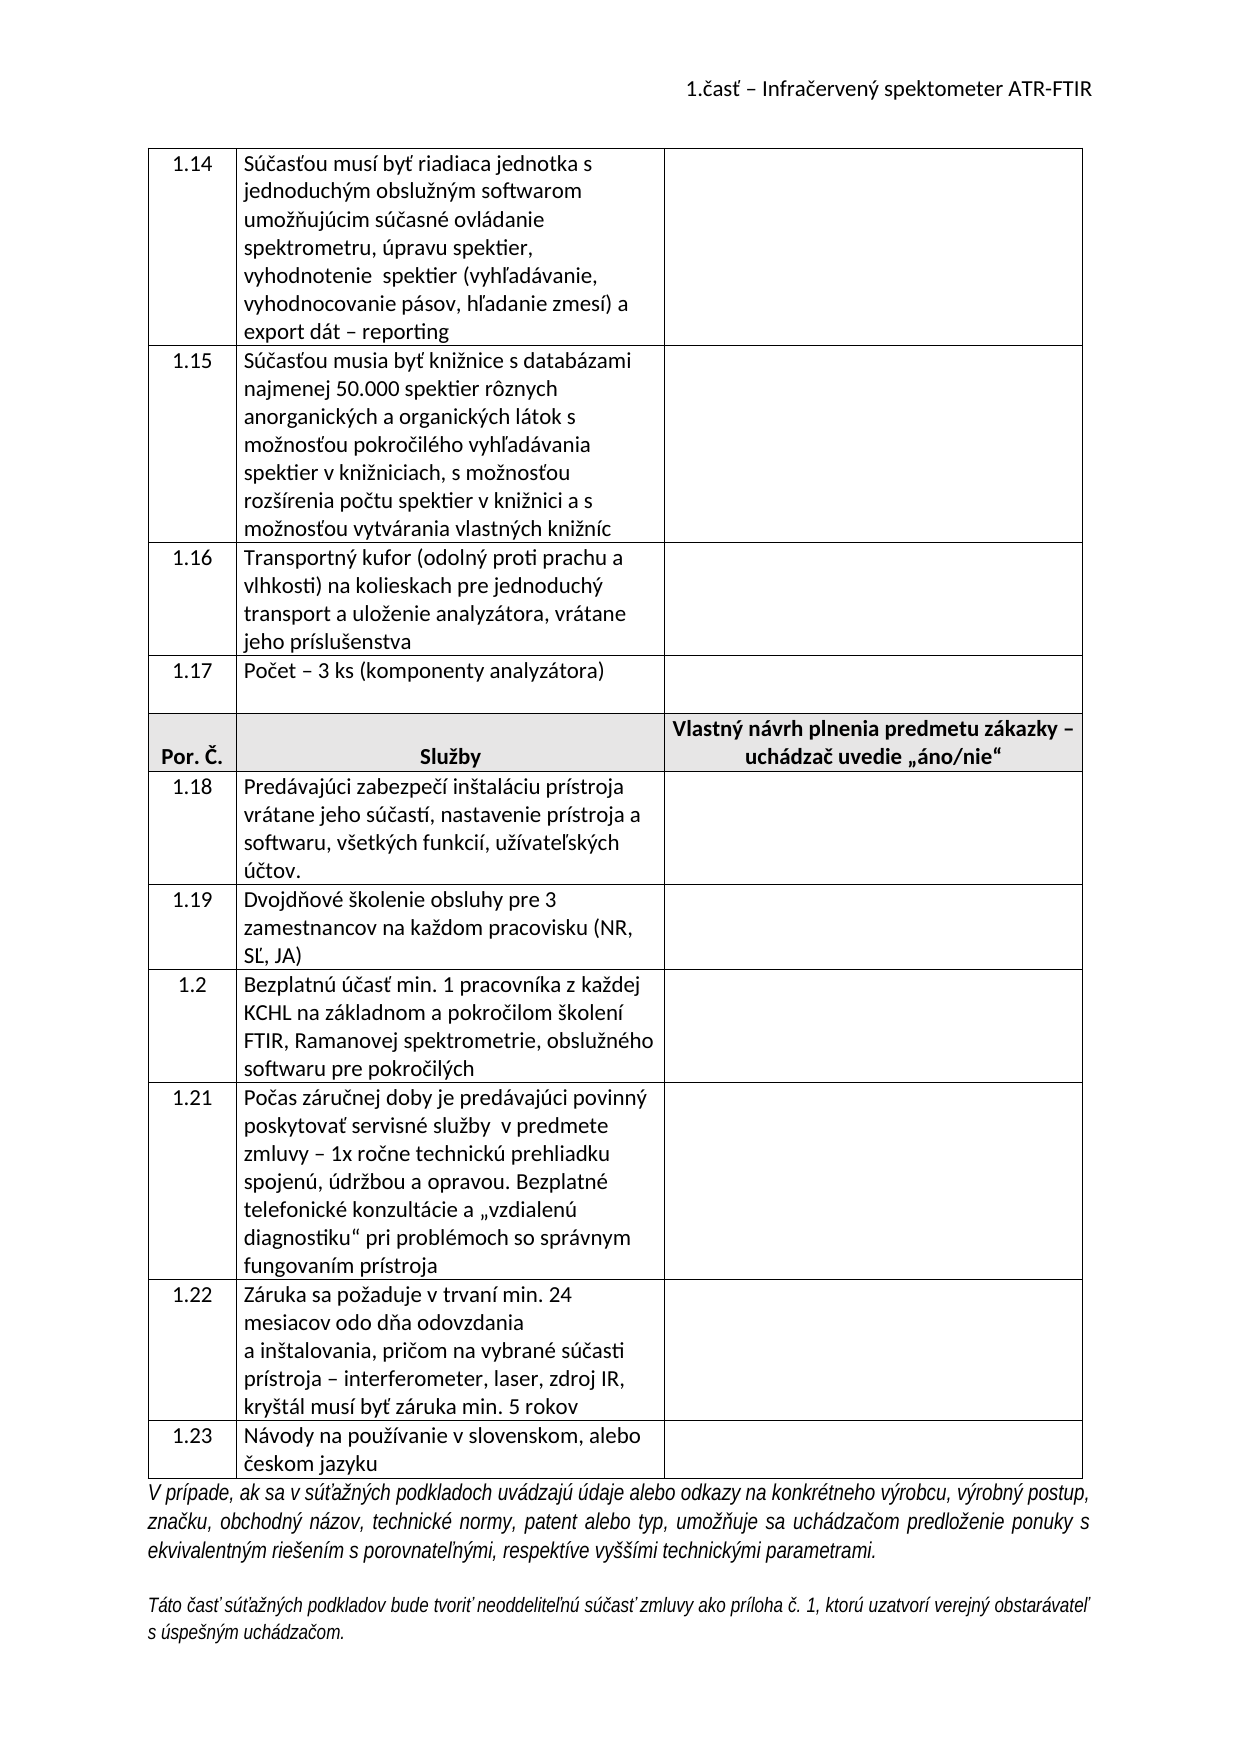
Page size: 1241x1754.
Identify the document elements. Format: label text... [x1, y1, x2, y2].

table_cell [665, 1421, 1082, 1478]
table_cell 1.15 [149, 346, 236, 542]
table_cell Záruka sa požaduje v trvaní min. 24 mesiacov odo dňa odovzdania a inštalovania, pričom na vybrané súčasti prístroja – interferometer, laser, zdroj IR, kryštál musí byť záruka min. 5 rokov [237, 1280, 664, 1420]
table_cell 1.17 [149, 656, 236, 713]
table_cell [665, 885, 1082, 969]
table_cell 1.18 [149, 772, 236, 884]
table_cell 1.16 [149, 543, 236, 655]
table_cell Vlastný návrh plnenia predmetu zákazky – uchádzač uvedie „áno/nie“ [665, 714, 1082, 771]
table_cell Služby [237, 714, 664, 771]
table_cell [665, 656, 1082, 713]
table_cell 1.2 [149, 970, 236, 1082]
table_cell [665, 149, 1082, 345]
table_cell Transportný kufor (odolný proti prachu a vlhkosti) na kolieskach pre jednoduchý transport a uloženie analyzátora, vrátane jeho príslušenstva [237, 543, 664, 655]
text V prípade, ak sa v súťažných podkladoch uvádzajú údaje alebo odkazy na konkrétneho výrobcu, výrobný postup, značku, obchodný názov, technické normy, patent alebo typ, umožňuje sa uchádzačom predloženie ponuky s ekvivalentným riešením s porovnateľnými, respektíve vyššími technickými parametrami. [148, 1479, 1093, 1563]
table_cell Dvojdňové školenie obsluhy pre 3 zamestnancov na každom pracovisku (NR, SĽ, JA) [237, 885, 664, 969]
table_cell Bezplatnú účasť min. 1 pracovníka z každej KCHL na základnom a pokročilom školení FTIR, Ramanovej spektrometrie, obslužného softwaru pre pokročilých [237, 970, 664, 1082]
table_cell [665, 346, 1082, 542]
table_cell Počet – 3 ks (komponenty analyzátora) [237, 656, 664, 713]
table_cell 1.14 [149, 149, 236, 345]
table_cell 1.19 [149, 885, 236, 969]
table_cell Predávajúci zabezpečí inštaláciu prístroja vrátane jeho súčastí, nastavenie prístroja a softwaru, všetkých funkcií, užívateľských účtov. [237, 772, 664, 884]
table_cell Počas záručnej doby je predávajúci povinný poskytovať servisné služby v predmete zmluvy – 1x ročne technickú prehliadku spojenú, údržbou a opravou. Bezplatné telefonické konzultácie a „vzdialenú diagnostiku“ pri problémoch so správnym fungovaním prístroja [237, 1083, 664, 1279]
table_cell [665, 543, 1082, 655]
table_cell 1.23 [149, 1421, 236, 1478]
table_cell Súčasťou musia byť knižnice s databázami najmenej 50.000 spektier rôznych anorganických a organických látok s možnosťou pokročilého vyhľadávania spektier v knižniciach, s možnosťou rozšírenia počtu spektier v knižnici a s možnosťou vytvárania vlastných knižníc [237, 346, 664, 542]
table_cell [665, 772, 1082, 884]
table_cell [665, 970, 1082, 1082]
table_cell Súčasťou musí byť riadiaca jednotka s jednoduchým obslužným softwarom umožňujúcim súčasné ovládanie spektrometru, úpravu spektier, vyhodnotenie spektier (vyhľadávanie, vyhodnocovanie pásov, hľadanie zmesí) a export dát – reporting [237, 149, 664, 345]
table_cell Por. Č. [149, 714, 236, 771]
table_cell 1.22 [149, 1280, 236, 1420]
table_cell 1.21 [149, 1083, 236, 1279]
table_cell [665, 1280, 1082, 1420]
table_cell Návody na používanie v slovenskom, alebo českom jazyku [237, 1421, 664, 1478]
table_cell [665, 1083, 1082, 1279]
